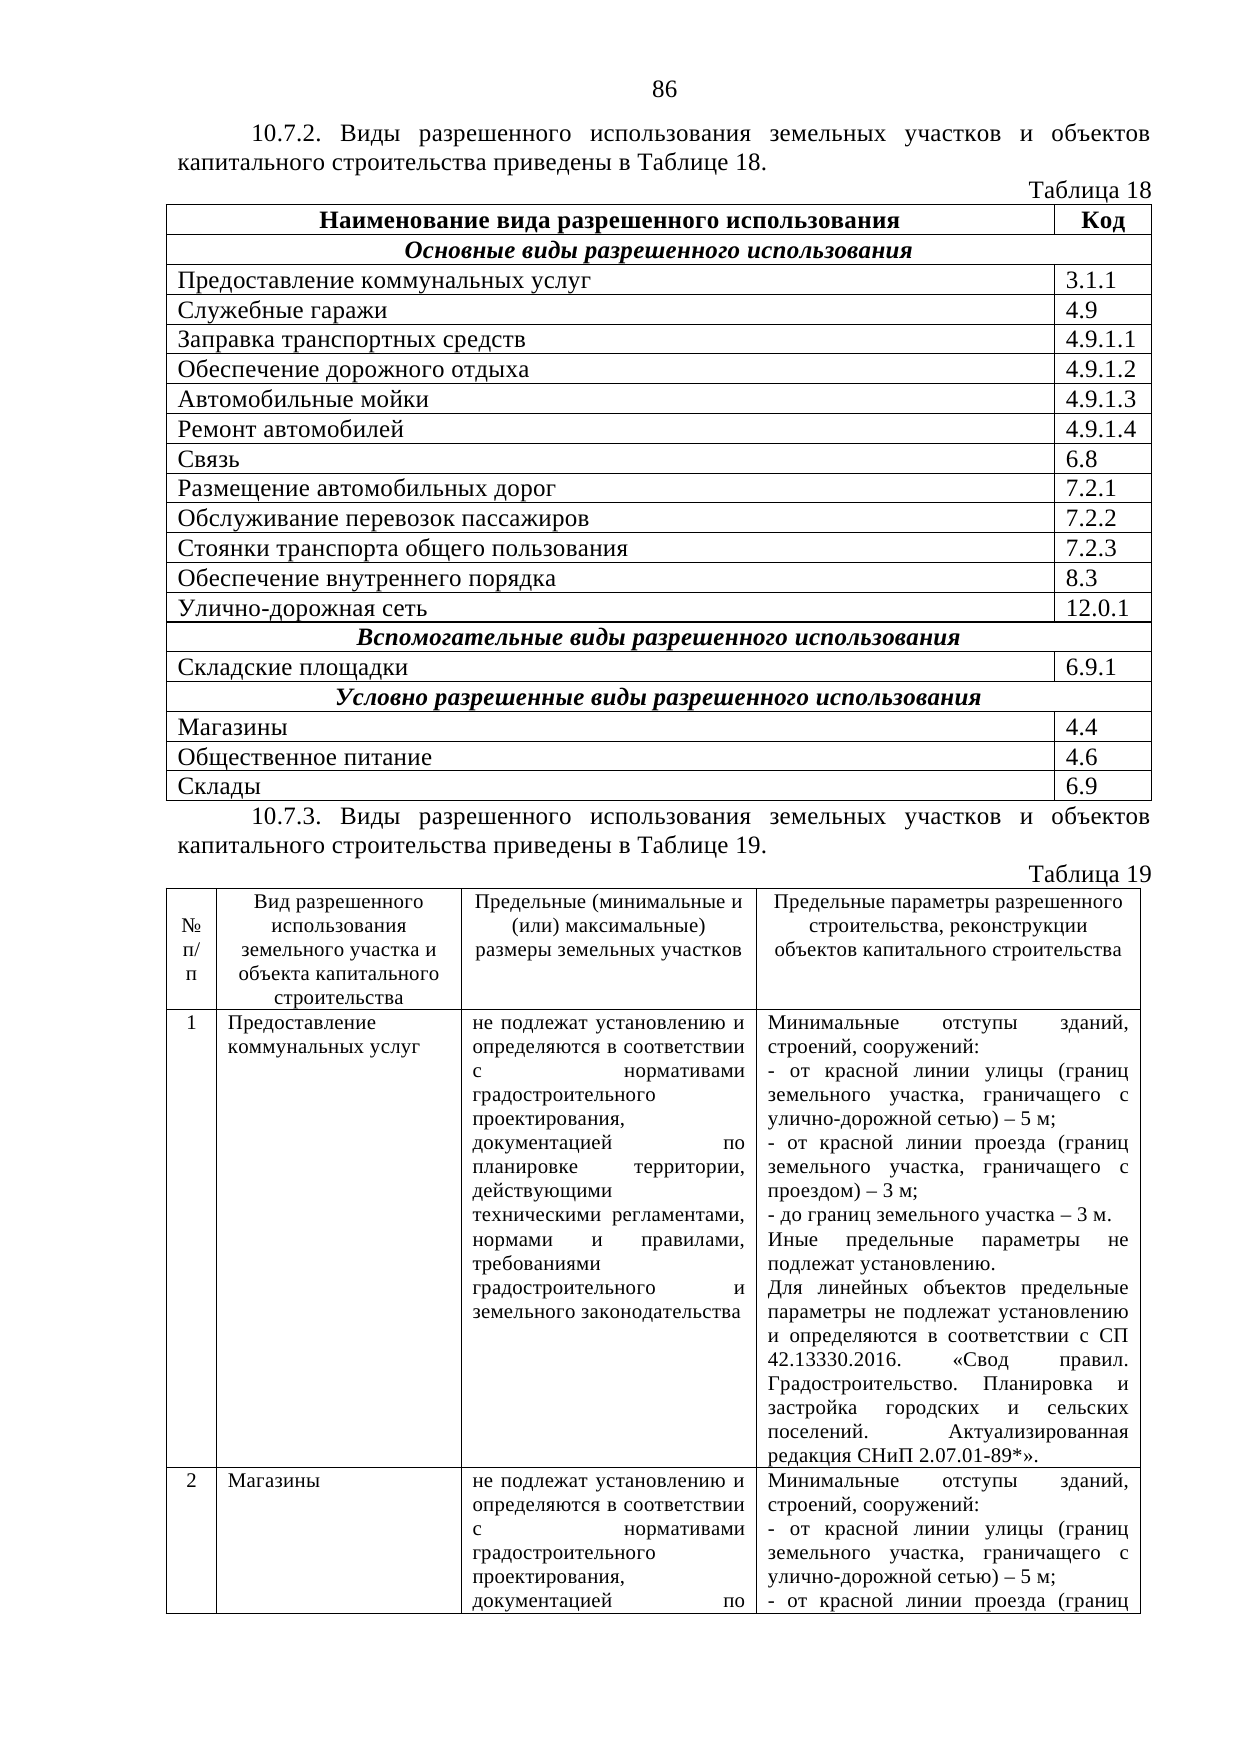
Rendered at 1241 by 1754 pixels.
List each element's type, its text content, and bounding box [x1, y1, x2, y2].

table_cell Стоянки транспорта общего пользования [167, 533, 1054, 562]
table_header № п/п [167, 889, 216, 1009]
table_cell 2 [167, 1468, 216, 1612]
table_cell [757, 1468, 1140, 1612]
table_cell 7.2.2 [1055, 503, 1151, 532]
table_cell Магазины [217, 1468, 461, 1612]
table_cell Складские площадки [167, 652, 1054, 681]
table_cell 4.9 [1055, 295, 1151, 323]
table_header Предельные параметры разрешенного строительства, реконструкции объектов капитального строительства [757, 889, 1140, 1009]
text 10.7.2. Виды разрешенного использования земельных участков и объектов капитального строительства приведены в Таблице 18. [177, 118, 1152, 176]
table_cell 6.8 [1055, 444, 1151, 472]
table_cell Автомобильные мойки [167, 384, 1054, 413]
table_cell 12.0.1 [1055, 593, 1151, 621]
text 10.7.3. Виды разрешенного использования земельных участков и объектов капитального строительства приведены в Таблице 19. [177, 801, 1152, 859]
table_cell 4.9.1.2 [1055, 354, 1151, 383]
table_cell 4.4 [1055, 712, 1151, 741]
text Таблица 19 [177, 859, 1152, 887]
table_cell Условно разрешенные виды разрешенного использования [167, 682, 1151, 711]
table_header Вид разрешенного использования земельного участка и объекта капитального строительства [217, 889, 461, 1009]
table_cell Служебные гаражи [167, 295, 1054, 323]
table_cell 7.2.3 [1055, 533, 1151, 562]
table_cell 3.1.1 [1055, 265, 1151, 294]
table_cell 4.9.1.4 [1055, 414, 1151, 443]
table_cell Размещение автомобильных дорог [167, 474, 1054, 502]
table_cell 4.9.1.1 [1055, 325, 1151, 353]
table_cell Склады [167, 771, 1054, 800]
table_header Наименование вида разрешенного использования [167, 205, 1054, 234]
table_cell Обслуживание перевозок пассажиров [167, 503, 1054, 532]
table_cell Предоставление коммунальных услуг [167, 265, 1054, 294]
table_cell Минимальные отступы зданий, строений, сооружений: - от красной линии улицы (границ земельного участка, граничащего с улично-дорожной сетью) – 5 м; - от красной линии проезда (границ земельного участка, граничащего с проездом) – ; - до границ земельного участка – . Иные предельные параметры не подлежат установлению. Для линейных объектов предельные параметры не подлежат установлению и определяются в соответствии с СП 42.13330.2016. «Свод правил. Градостроительство. Планировка и застройка городских и сельских поселений. Актуализированная редакция СНиП 2.07.01-89*». [757, 1010, 1140, 1467]
table_cell Предоставление коммунальных услуг [217, 1010, 461, 1467]
table_header Код [1055, 205, 1151, 234]
table_cell Ремонт автомобилей [167, 414, 1054, 443]
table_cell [462, 1468, 756, 1612]
table_cell 4.9.1.3 [1055, 384, 1151, 413]
table_cell 1 [167, 1010, 216, 1467]
table_cell 7.2.1 [1055, 474, 1151, 502]
table_cell Обеспечение дорожного отдыха [167, 354, 1054, 383]
table_cell Вспомогательные виды разрешенного использования [167, 623, 1151, 651]
table_cell Заправка транспортных средств [167, 325, 1054, 353]
text Таблица 18 [177, 176, 1152, 204]
table_cell Общественное питание [167, 742, 1054, 770]
table_cell Основные виды разрешенного использования [167, 235, 1151, 264]
table_cell Улично-дорожная сеть [167, 593, 1054, 621]
table_cell 8.3 [1055, 563, 1151, 592]
table_cell 6.9.1 [1055, 652, 1151, 681]
table_cell 6.9 [1055, 771, 1151, 800]
table_cell Связь [167, 444, 1054, 472]
table_header Предельные (минимальные и (или) максимальные) размеры земельных участков [462, 889, 756, 1009]
table_cell 4.6 [1055, 742, 1151, 770]
table_cell Магазины [167, 712, 1054, 741]
table_cell Обеспечение внутреннего порядка [167, 563, 1054, 592]
